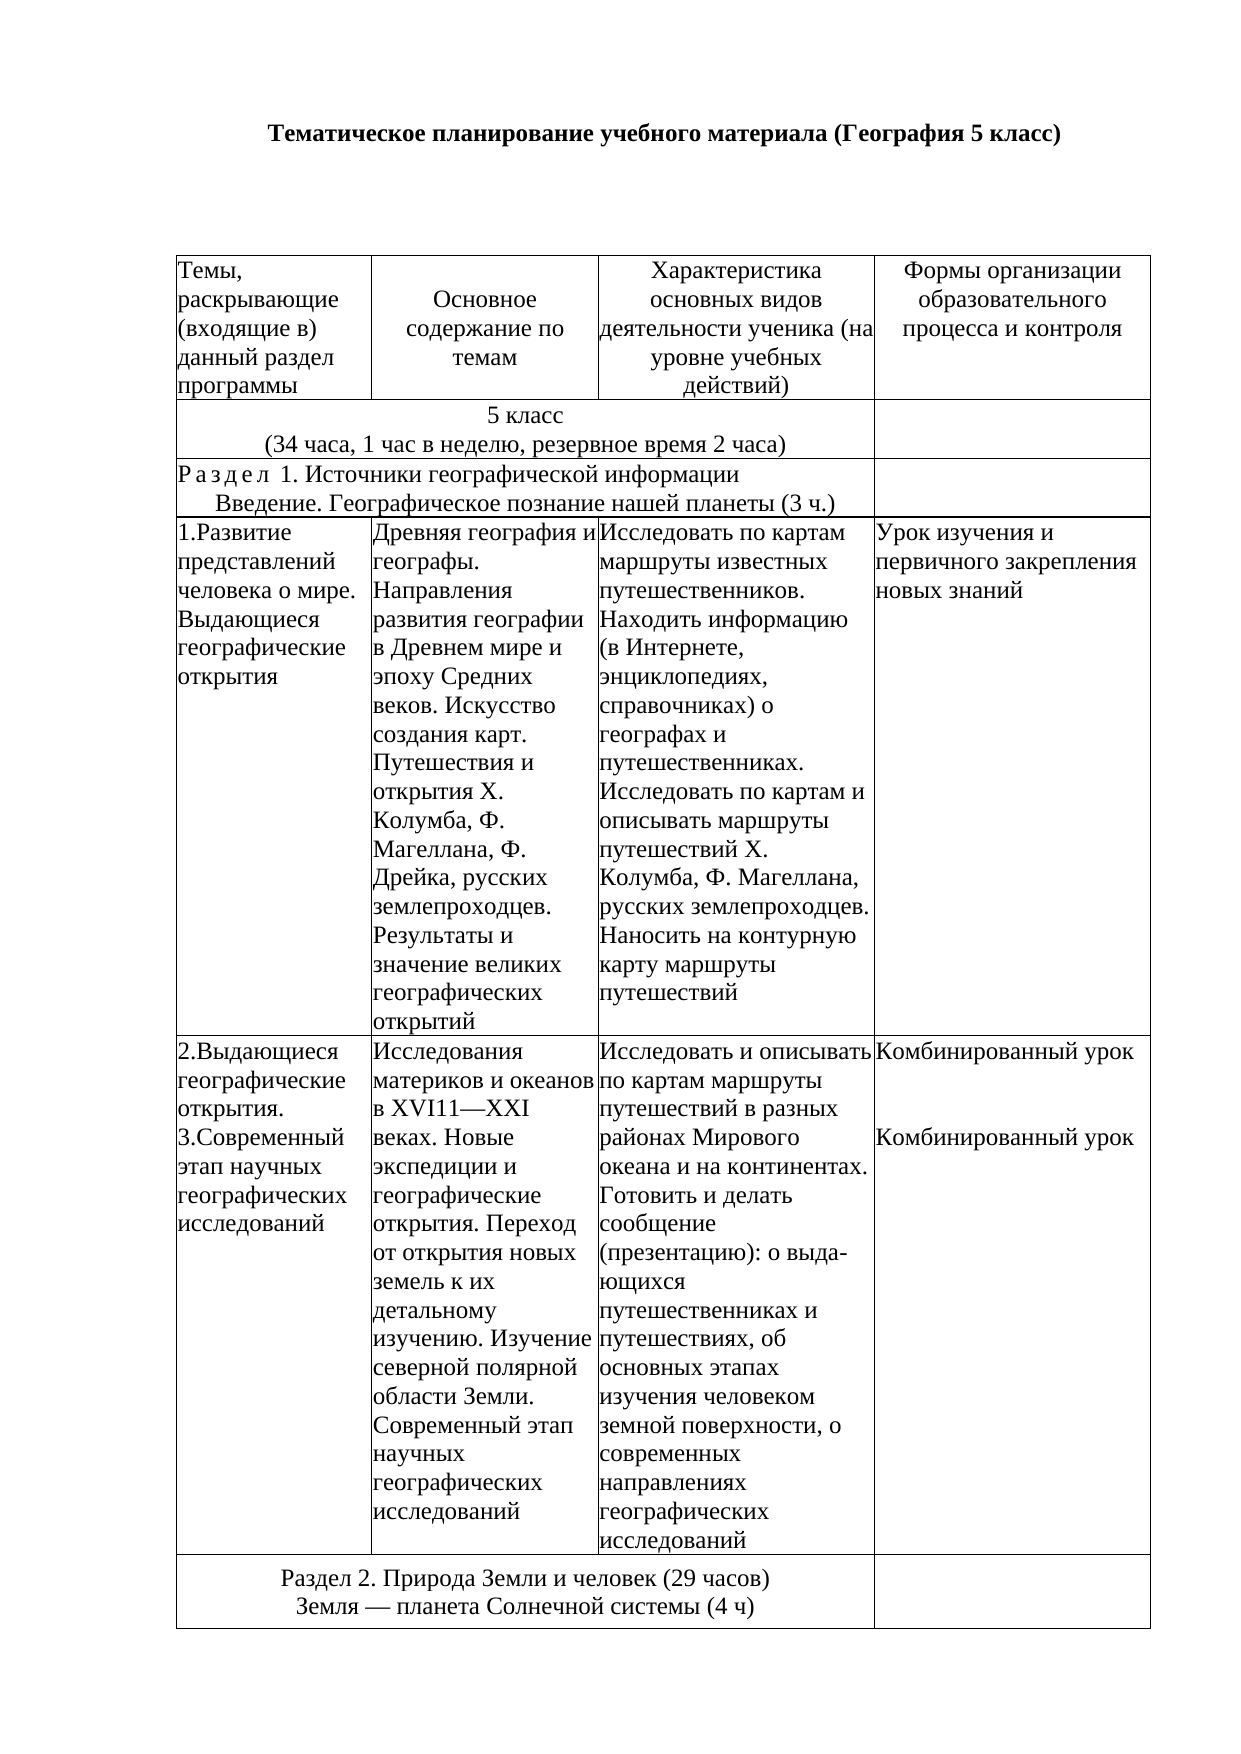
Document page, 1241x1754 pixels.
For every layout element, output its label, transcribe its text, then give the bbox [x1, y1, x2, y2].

table_cell Раздел 2. Природа Земли и человек (29 часов) Земля — планета Солнечной системы (4 ч) [177, 1555, 874, 1628]
table_header Темы, раскрывающие (входящие в) данный раздел программы [177, 256, 371, 399]
table_header Основное содержание по темам [372, 256, 598, 399]
table_cell Комбинированный урок Комбинированный урок [875, 1036, 1150, 1553]
table_cell Исследовать по картам маршруты известных путешественников. Находить информацию (в Интернете, энциклопедиях, справочниках) о географах и путешественниках. Исследовать по картам и описывать маршруты путешествий X. Колумба, Ф. Магеллана, русских землепроходцев. Наносить на контурную карту маршруты путешествий [599, 518, 874, 1035]
text Тематическое планирование учебного материала (География 5 класс) [177, 118, 1152, 147]
table_cell 1.Развитие представлений человека о мире. Выдающиеся географические открытия [177, 518, 371, 1035]
table_cell Раздел 1. Источники географической информации Введение. Географическое познание нашей планеты (3 ч.) [177, 459, 874, 516]
table_cell 5 класс (34 часа, 1 час в неделю, резервное время 2 часа) [177, 400, 874, 458]
table_header Формы организации образовательного процесса и контроля [875, 256, 1150, 399]
table_cell Урок изучения и первичного закрепления новых знаний [875, 518, 1150, 1035]
table_header Характеристика основных видов деятельности ученика (на уровне учебных действий) [599, 256, 874, 399]
table_cell [875, 459, 1150, 516]
table_cell Древняя география и географы. Направления развития географии в Древнем мире и эпоху Средних веков. Искусство создания карт. Путешествия и открытия X. Колумба, Ф. Магеллана, Ф. Дрейка, русских землепроходцев. Результаты и значение великих географических открытий [372, 518, 598, 1035]
table_cell Исследования материков и океанов в XVI11—XXI веках. Новые экспедиции и географические открытия. Переход от открытия новых земель к их детальному изучению. Изучение северной полярной области Земли. Современный этап научных географических исследований [372, 1036, 598, 1553]
table_cell [875, 400, 1150, 458]
table_cell Исследовать и описывать по картам маршруты путешествий в разных районах Мирового океана и на континентах. Готовить и делать сообщение (презентацию): о выдающихся путешественниках и путешествиях, об основных этапах изучения человеком земной поверхности, о современных направлениях географических исследований [599, 1036, 874, 1553]
table_cell [875, 1555, 1150, 1628]
table_cell 2.Выдающиеся географические открытия. 3.Современный этап научных географических исследований [177, 1036, 371, 1553]
